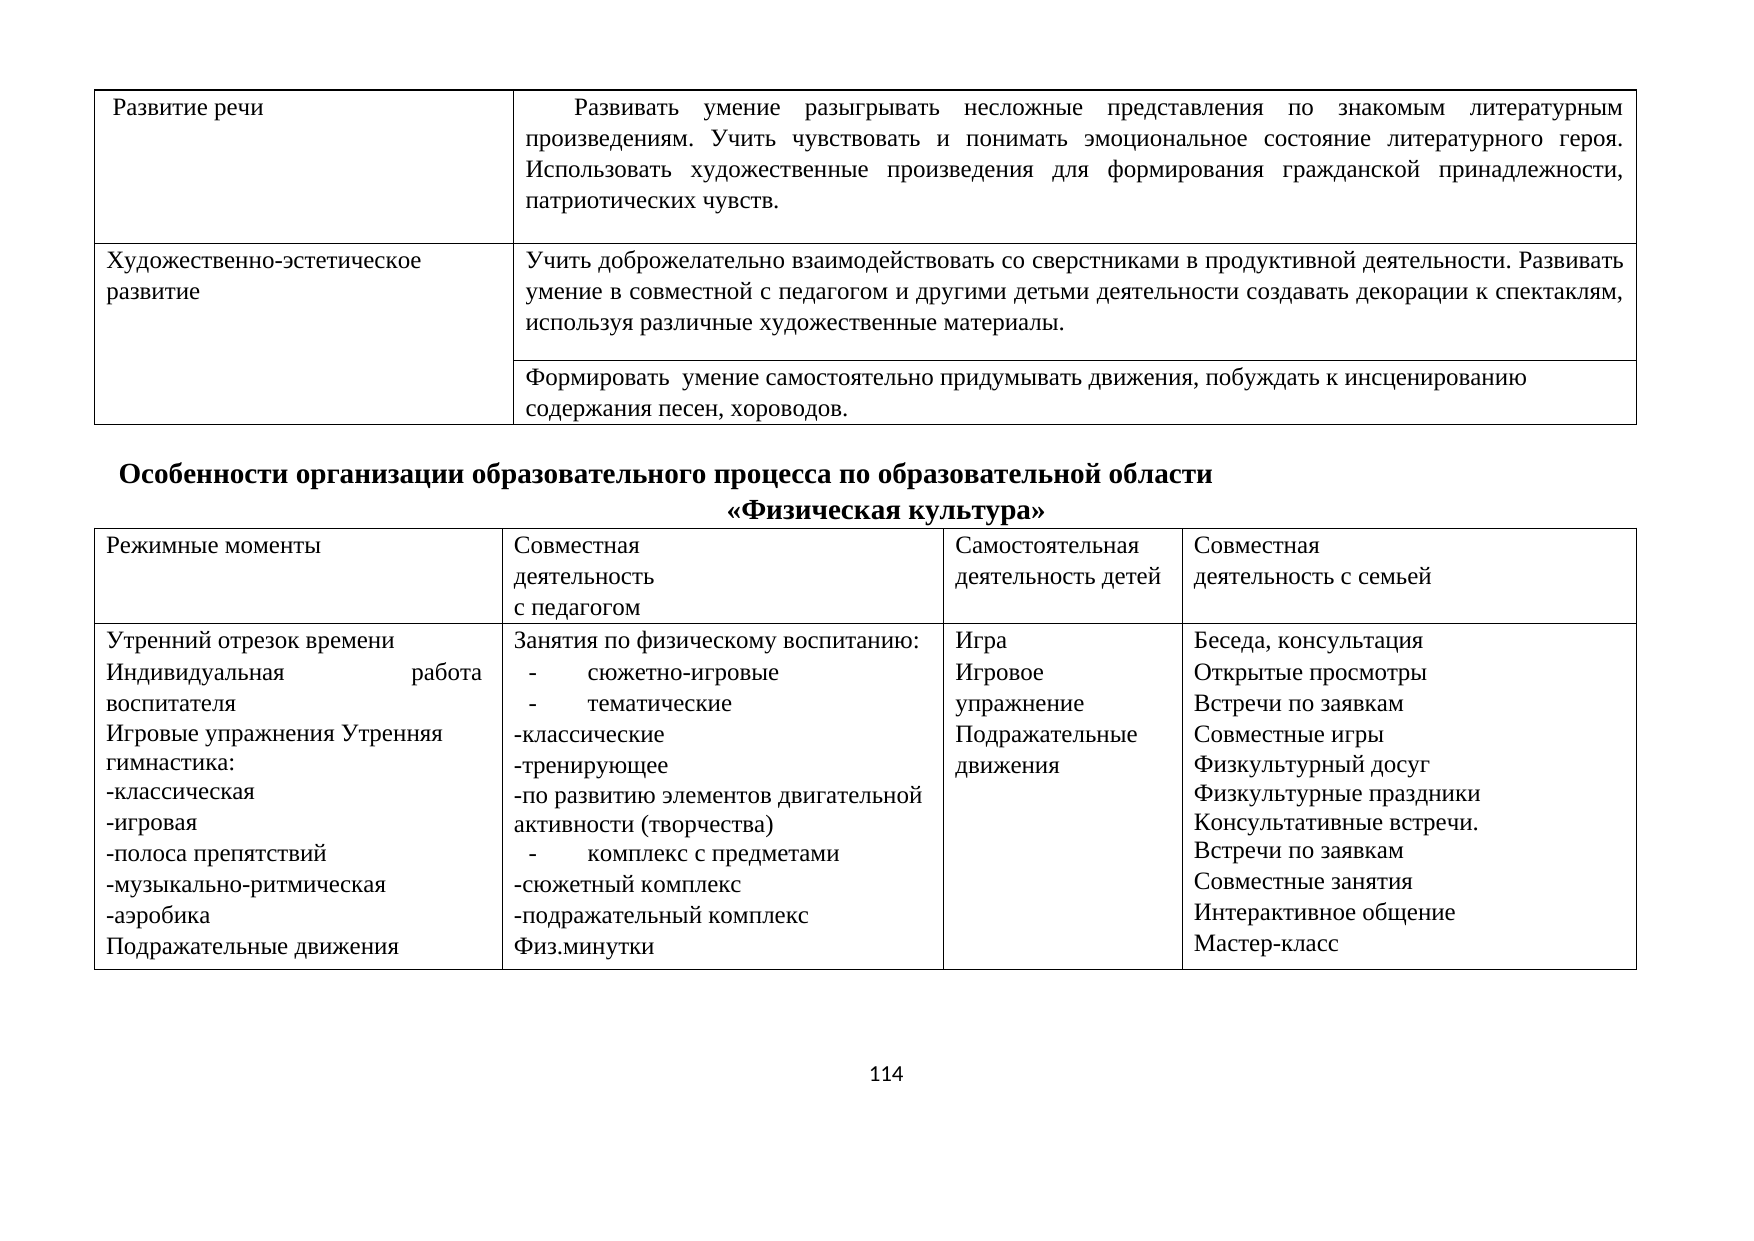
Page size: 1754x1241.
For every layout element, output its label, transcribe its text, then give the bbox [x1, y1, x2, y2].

table_cell Утренний отрезок времени Индивидуальная работа воспитателя Игровые упражнения Утренняя гимнастика: -классическая -игровая -полоса препятствий -музыкально-ритмическая -аэробика Подражательные движения [95, 624, 502, 969]
table_cell Художественно-эстетическое развитие [95, 244, 513, 424]
table_header Совместная деятельность с педагогом [503, 529, 943, 623]
table_cell Занятия по физическому воспитанию: сюжетно-игровые тематические -классические -тренирующее -по развитию элементов двигательной активности (творчества) комплекс с предметами -сюжетный комплекс -подражательный комплекс Физ.минутки [503, 624, 943, 969]
table_header Совместная деятельность c семьей [1183, 529, 1636, 623]
table_cell Учить доброжелательно взаимодействовать со сверстниками в продуктивной деятельности. Развивать умение в совместной с педагогом и другими детьми деятельности создавать декорации к спектаклям, используя различные художественные материалы. [514, 244, 1636, 359]
table_cell Формировать умение самостоятельно придумывать движения, побуждать к инсценированию содержания песен, хороводов. [514, 361, 1636, 424]
text «Физическая культура» [118, 492, 1653, 525]
table_cell Развивать умение разыгрывать несложные представления по знакомым литературным произведениям. Учить чувствовать и понимать эмоциональное состояние литературного героя. Использовать художественные произведения для формирования гражданской принадлежности, патриотических чувств. [514, 91, 1636, 242]
table_header Режимные моменты [95, 529, 502, 623]
table_header Самостоятельная деятельность детей [944, 529, 1182, 623]
text Особенности организации образовательного процесса по образовательной области [118, 456, 1653, 489]
table_cell Беседа, консультация Открытые просмотры Встречи по заявкам Совместные игры Физкультурный досуг Физкультурные праздники Консультативные встречи. Встречи по заявкам Совместные занятия Интерактивное общение Мастер-класс [1183, 624, 1636, 969]
table_cell Игра Игровое упражнение Подражательные движения [944, 624, 1182, 969]
table_cell Развитие речи [95, 91, 513, 242]
